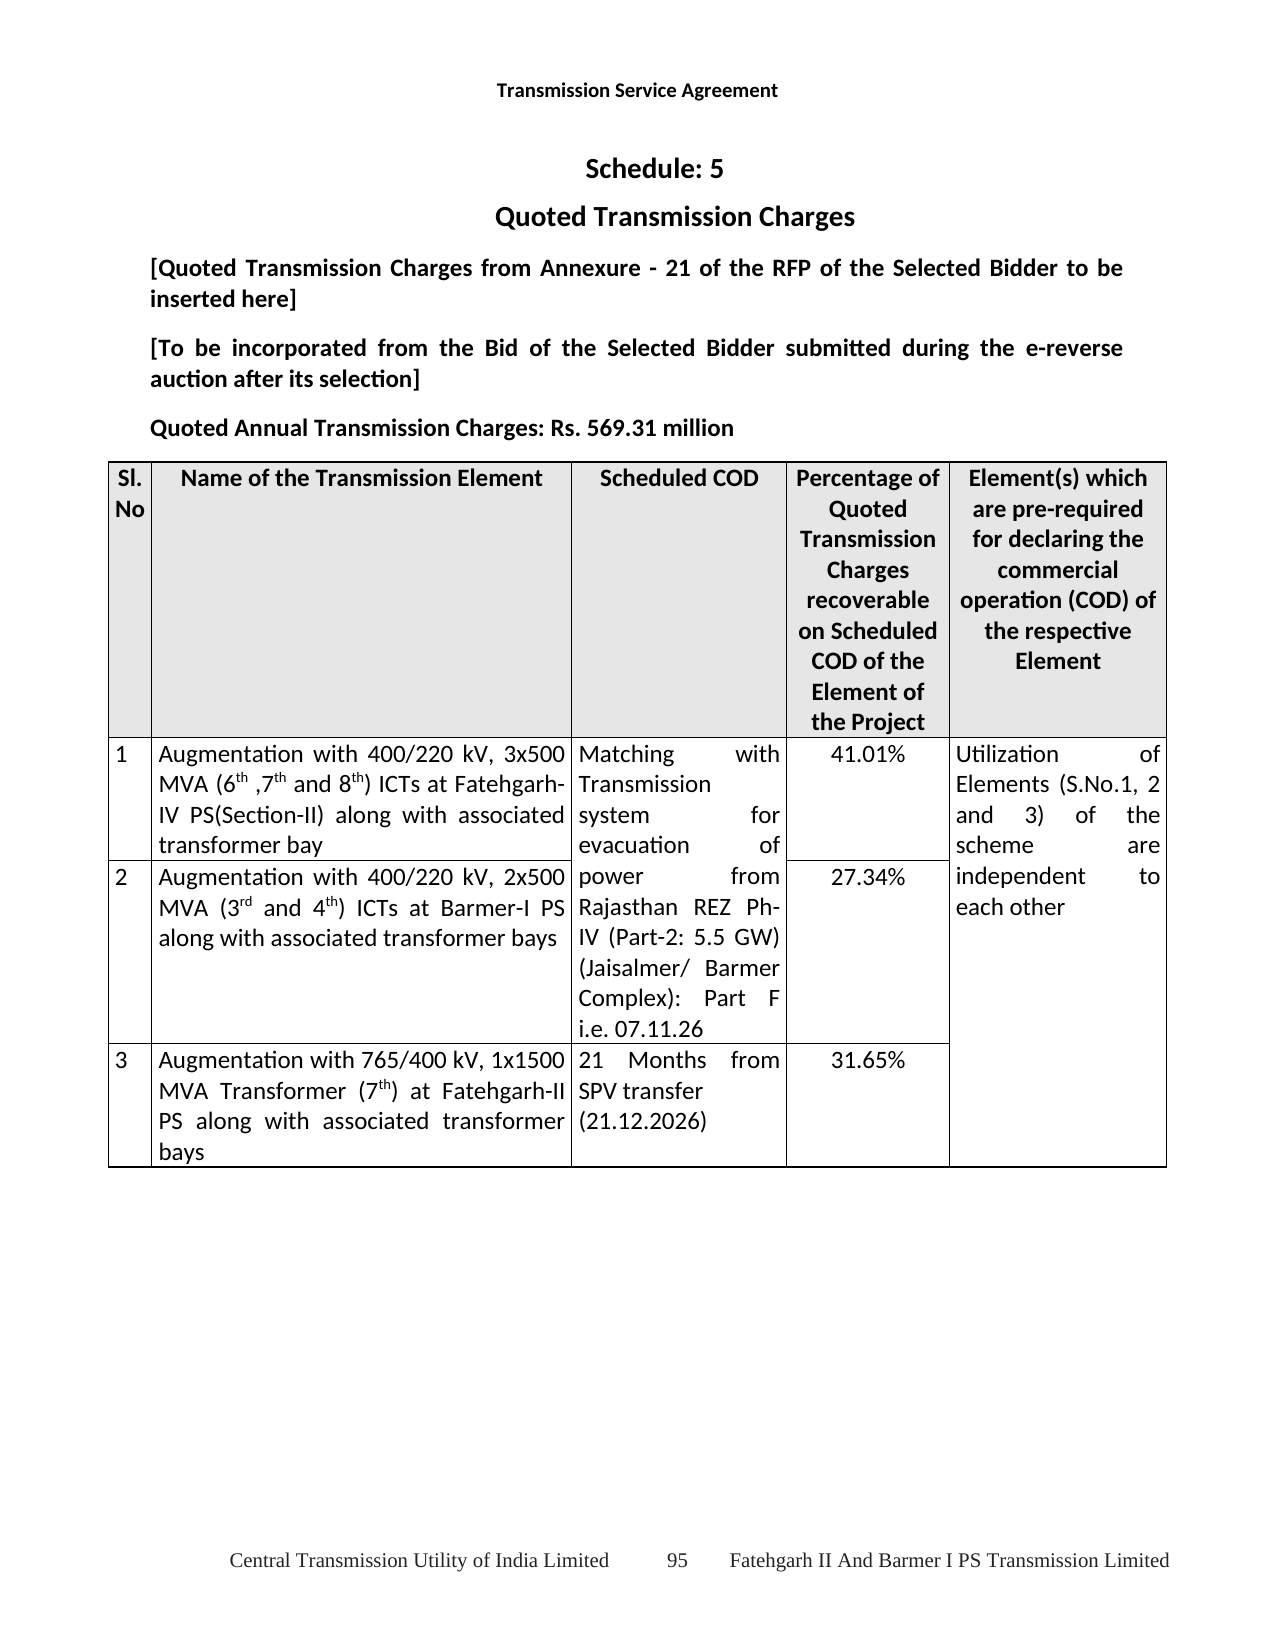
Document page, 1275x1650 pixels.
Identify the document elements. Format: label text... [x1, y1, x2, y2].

table_cell 41.01% [787, 738, 949, 860]
table_cell 2 [109, 861, 151, 1043]
text Quoted Annual Transmission Charges: Rs. 569.31 million [150, 412, 1125, 443]
text [Quoted Transmission Charges from Annexure - 21 of the RFP of the Selected Bidder to be inserted here] [150, 252, 1125, 313]
table_cell 1 [109, 738, 151, 860]
table_cell 27.34% [787, 861, 949, 1043]
table_header Name of the Transmission Element [152, 463, 571, 737]
table_header Sl. No [109, 463, 151, 737]
table_cell Augmentation with 400/220 kV, 3x500 MVA (6th ,7th and 8th) ICTs at Fatehgarh-IV PS(Section-II) along with associated transformer bay [152, 738, 571, 860]
list Schedule: 5 [169, 150, 1141, 186]
table_cell Utilization of Elements (S.No.1, 2 and 3) of the scheme are independent to each other [950, 738, 1166, 1166]
table_cell 21 Months from SPV transfer (21.12.2026) [572, 1044, 786, 1166]
table_cell 3 [109, 1044, 151, 1166]
table_cell Augmentation with 400/220 kV, 2x500 MVA (3rd and 4th) ICTs at Barmer-I PS along with associated transformer bays [152, 861, 571, 1043]
table_header Percentage of Quoted Transmission Charges recoverable on Scheduled COD of the Element of the Project [787, 463, 949, 737]
table_cell 31.65% [787, 1044, 949, 1166]
table_cell Augmentation with 765/400 kV, 1x1500 MVA Transformer (7th) at Fatehgarh-II PS along with associated transformer bays [152, 1044, 571, 1166]
table_cell Matching with Transmission system for evacuation of power from Rajasthan REZ Ph-IV (Part-2: 5.5 GW) (Jaisalmer/ Barmer Complex): Part F i.e. 07.11.26 [572, 738, 786, 1043]
table_header Element(s) which are pre-required for declaring the commercial operation (COD) of the respective Element [950, 463, 1166, 737]
text [To be incorporated from the Bid of the Selected Bidder submitted during the e-reverse auction after its selection] [150, 332, 1125, 393]
table_header Scheduled COD [572, 463, 786, 737]
text Quoted Transmission Charges [225, 198, 1125, 234]
